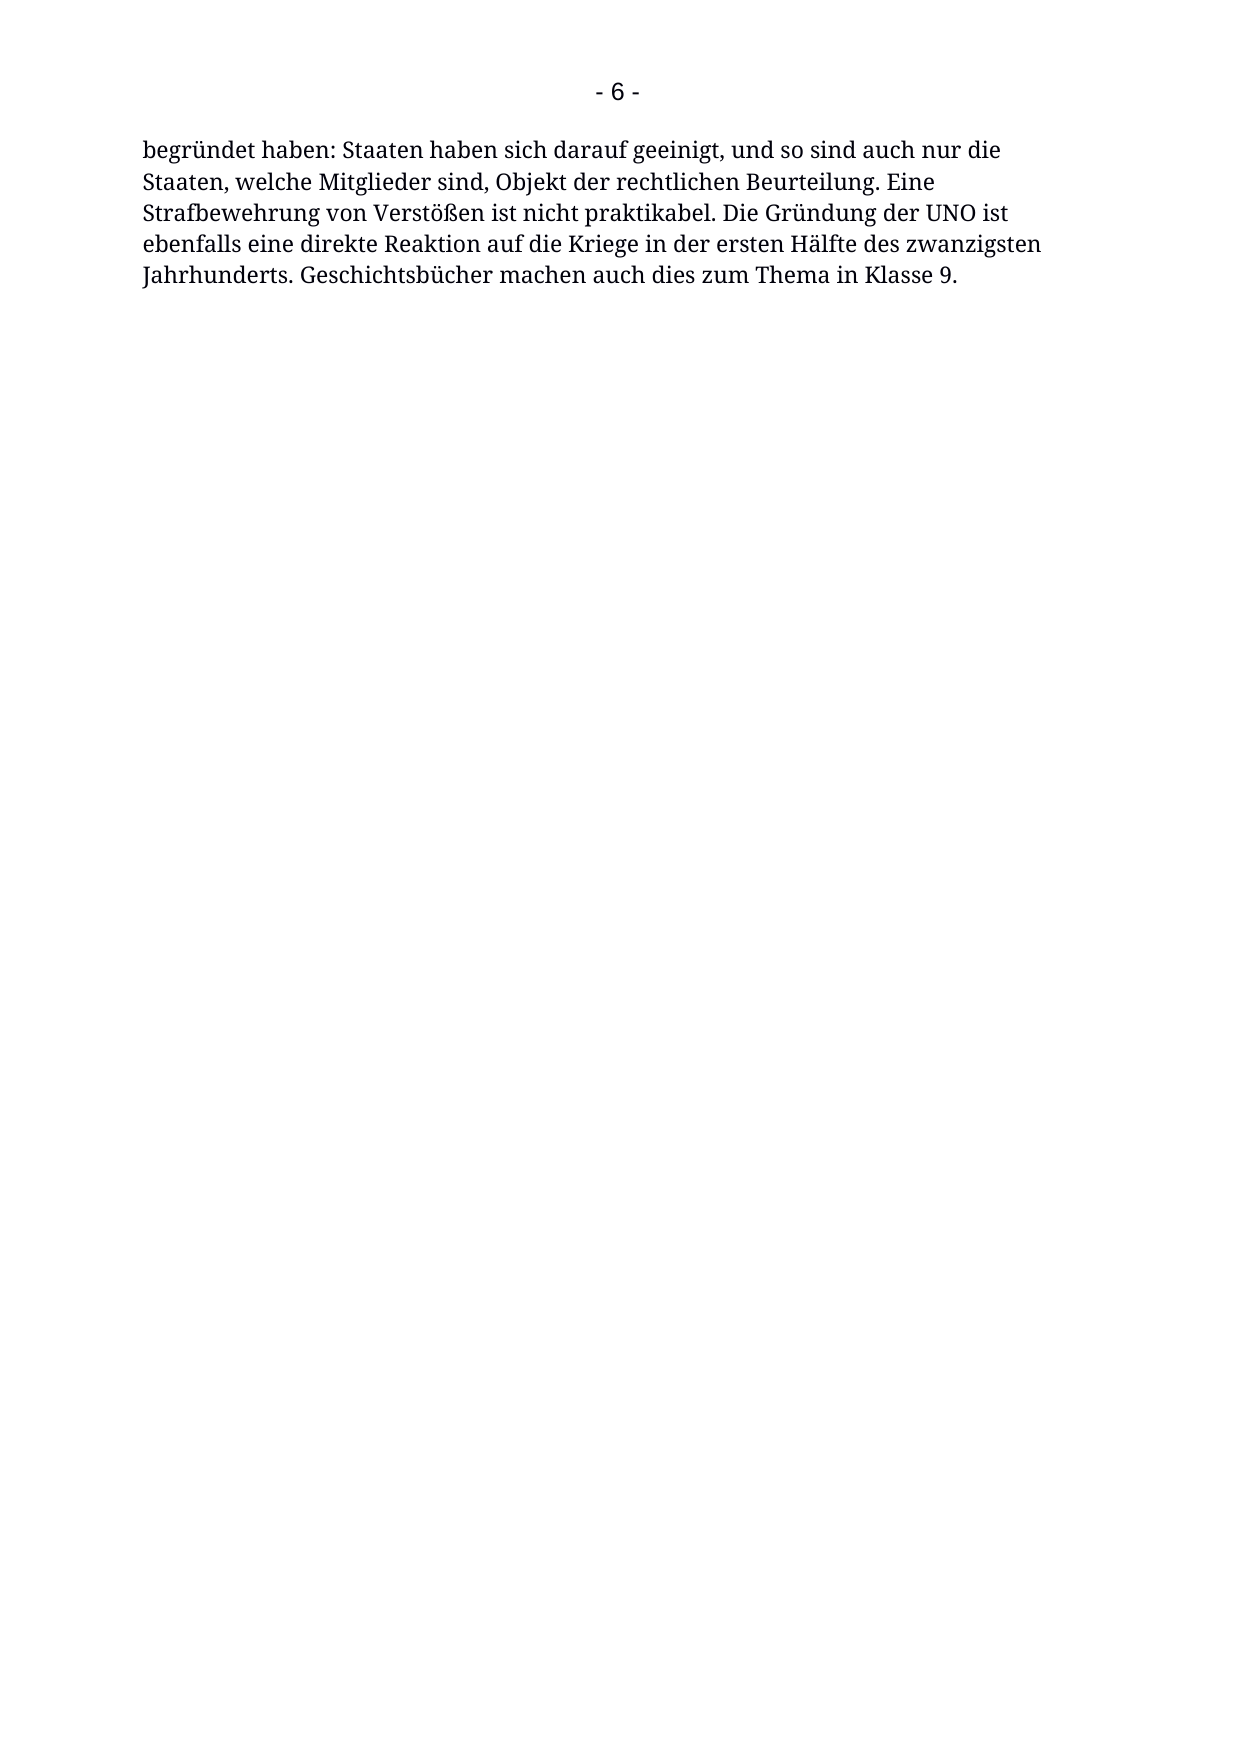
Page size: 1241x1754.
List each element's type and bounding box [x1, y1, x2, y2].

text [142, 134, 1093, 291]
